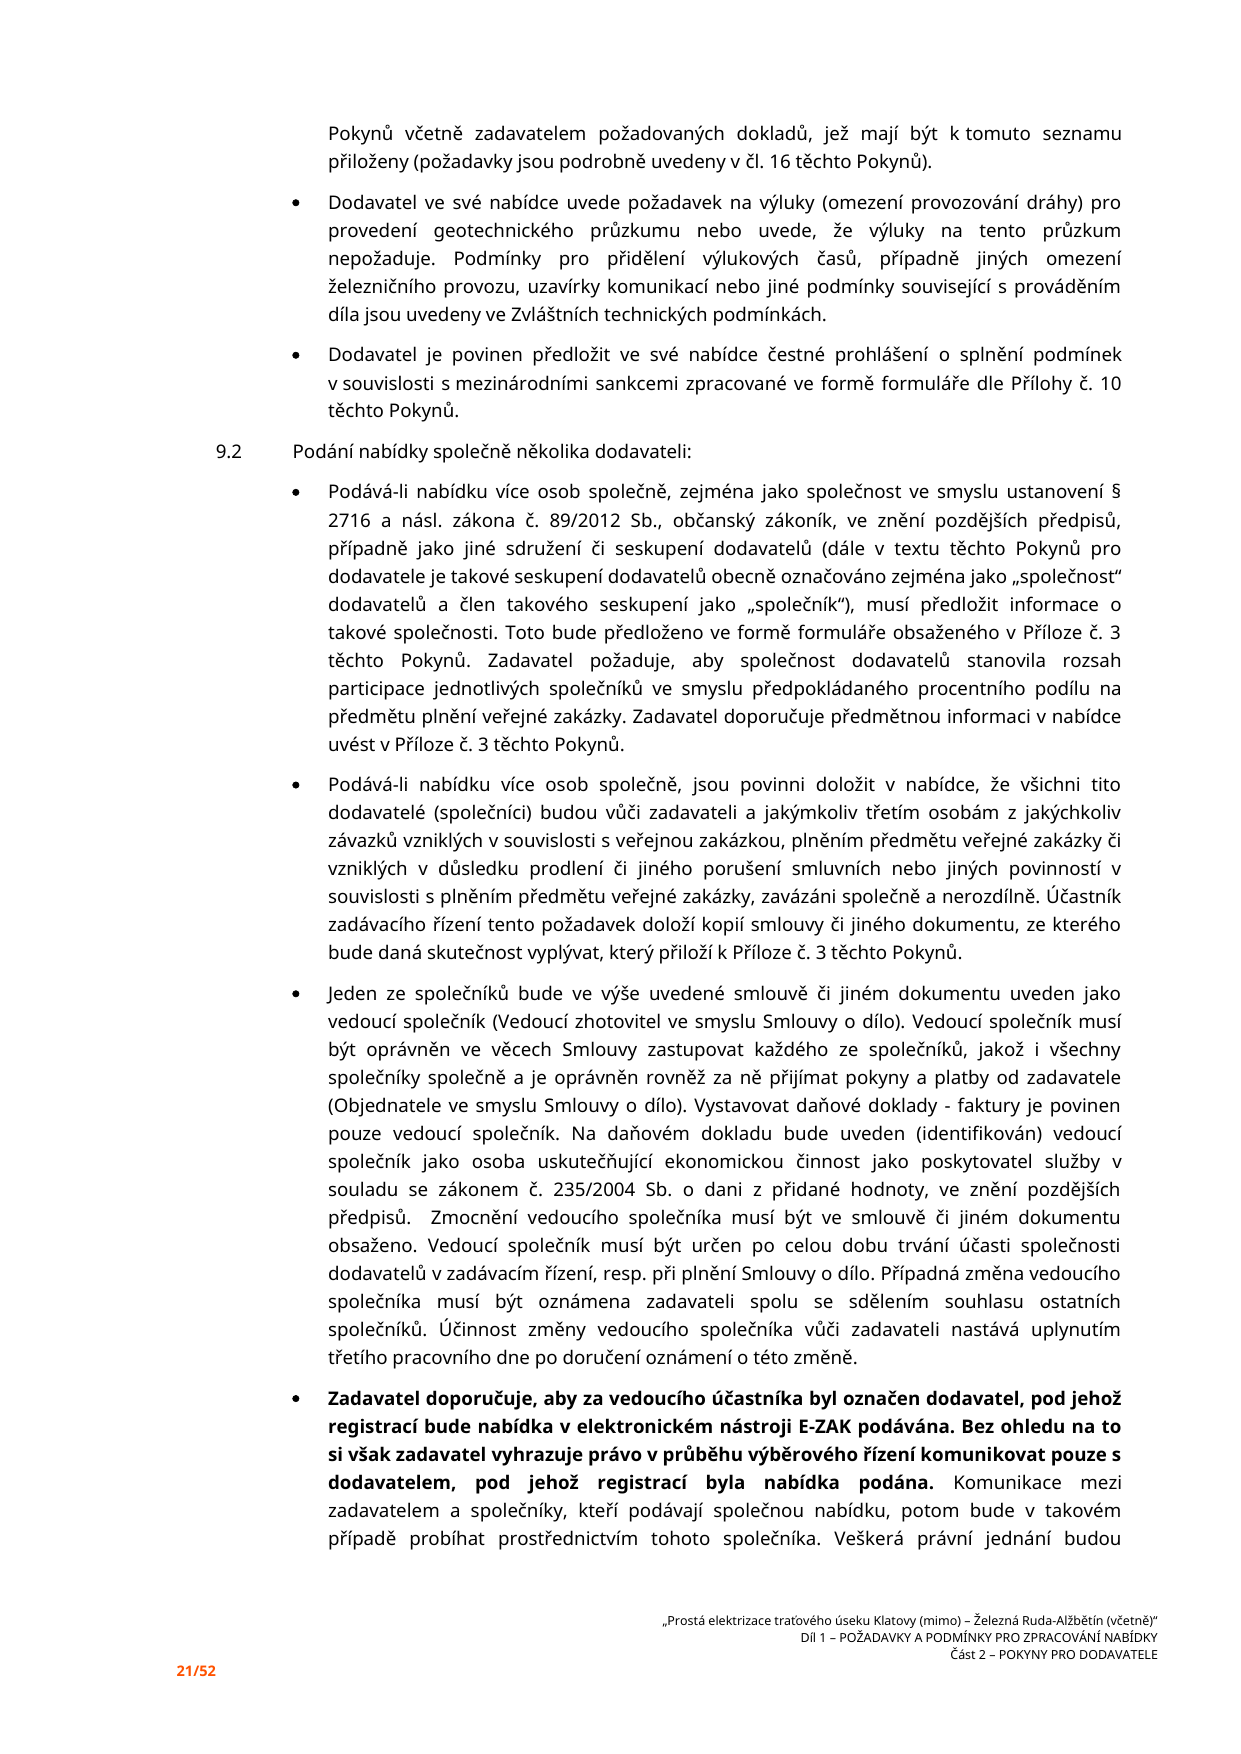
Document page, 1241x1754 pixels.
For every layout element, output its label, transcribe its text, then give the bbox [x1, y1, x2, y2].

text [292, 1385, 1122, 1551]
text Dodavatel ve své nabídce uvede požadavek na výluky (omezení provozování dráhy) pro provedení geotechnického průzkumu nebo uvede, že výluky na tento průzkum nepožaduje. Podmínky pro přidělení výlukových časů, případně jiných omezení železničního provozu, uzavírky komunikací nebo jiné podmínky související s prováděním díla jsou uvedeny ve Zvláštních technických podmínkách. [292, 189, 1122, 327]
text Podává-li nabídku více osob společně, jsou povinni doložit v nabídce, že všichni tito dodavatelé (společníci) budou vůči zadavateli a jakýmkoliv třetím osobám z jakýchkoliv závazků vzniklých v souvislosti s veřejnou zakázkou, plněním předmětu veřejné zakázky či vzniklých v důsledku prodlení či jiného porušení smluvních nebo jiných povinností v souvislosti s plněním předmětu veřejné zakázky, zavázáni společně a nerozdílně. Účastník zadávacího řízení tento požadavek doloží kopií smlouvy či jiného dokumentu, ze kterého bude daná skutečnost vyplývat, který přiloží k Příloze č. 3 těchto Pokynů. [292, 772, 1122, 965]
text Podání nabídky společně několika dodavateli: [216, 438, 1122, 464]
text Jeden ze společníků bude ve výše uvedené smlouvě či jiném dokumentu uveden jako vedoucí společník (Vedoucí zhotovitel ve smyslu Smlouvy o dílo). Vedoucí společník musí být oprávněn ve věcech Smlouvy zastupovat každého ze společníků, jakož i všechny společníky společně a je oprávněn rovněž za ně přijímat pokyny a platby od zadavatele (Objednatele ve smyslu Smlouvy o dílo). Vystavovat daňové doklady - faktury je povinen pouze vedoucí společník. Na daňovém dokladu bude uveden (identifikován) vedoucí společník jako osoba uskutečňující ekonomickou činnost jako poskytovatel služby v souladu se zákonem č. 235/2004 Sb. o dani z přidané hodnoty, ve znění pozdějších předpisů. Zmocnění vedoucího společníka musí být ve smlouvě či jiném dokumentu obsaženo. Vedoucí společník musí být určen po celou dobu trvání účasti společnosti dodavatelů v zadávacím řízení, resp. při plnění Smlouvy o dílo. Případná změna vedoucího společníka musí být oznámena zadavateli spolu se sdělením souhlasu ostatních společníků. Účinnost změny vedoucího společníka vůči zadavateli nastává uplynutím třetího pracovního dne po doručení oznámení o této změně. [292, 980, 1122, 1370]
text Podává-li nabídku více osob společně, zejména jako společnost ve smyslu ustanovení § 2716 a násl. zákona č. 89/2012 Sb., občanský zákoník, ve znění pozdějších předpisů, případně jako jiné sdružení či seskupení dodavatelů (dále v textu těchto Pokynů pro dodavatele je takové seskupení dodavatelů obecně označováno zejména jako „společnost“ dodavatelů a člen takového seskupení jako „společník“), musí předložit informace o takové společnosti. Toto bude předloženo ve formě formuláře obsaženého v Příloze č. 3 těchto Pokynů. Zadavatel požaduje, aby společnost dodavatelů stanovila rozsah participace jednotlivých společníků ve smyslu předpokládaného procentního podílu na předmětu plnění veřejné zakázky. Zadavatel doporučuje předmětnou informaci v nabídce uvést v Příloze č. 3 těchto Pokynů. [292, 479, 1122, 757]
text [292, 121, 1122, 174]
text Dodavatel je povinen předložit ve své nabídce čestné prohlášení o splnění podmínek v souvislosti s mezinárodními sankcemi zpracované ve formě formuláře dle Přílohy č. 10 těchto Pokynů. [292, 342, 1122, 423]
